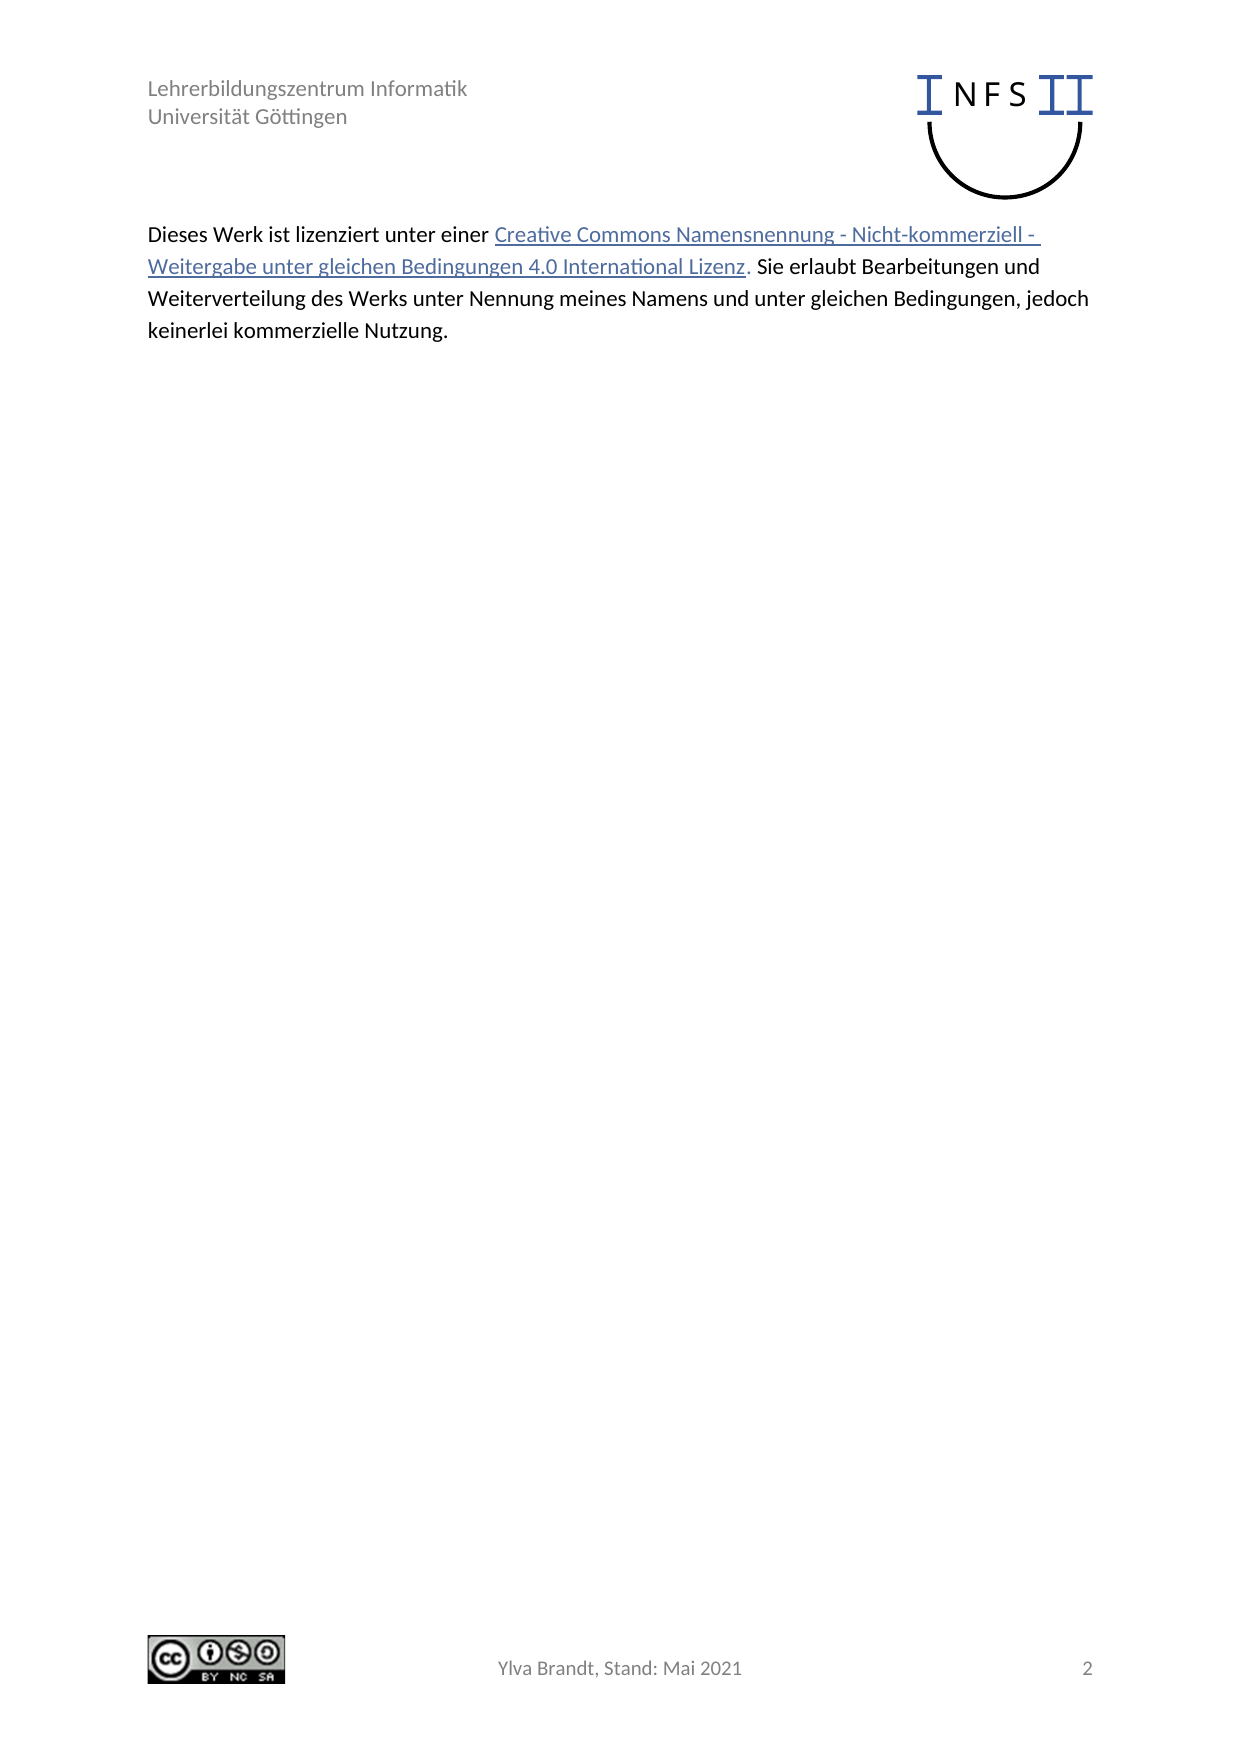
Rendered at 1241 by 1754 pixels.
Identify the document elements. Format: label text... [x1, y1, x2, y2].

text Dieses Werk ist lizenziert unter einer Creative Commons Namensnennung - Nicht-kommerziell - Weitergabe unter gleichen Bedingungen 4.0 International Lizenz. Sie erlaubt Bearbeitungen und Weiterverteilung des Werks unter Nennung meines Namens und unter gleichen Bedingungen, jedoch keinerlei kommerzielle Nutzung. [148, 220, 1093, 344]
picture [147, 1635, 286, 1684]
